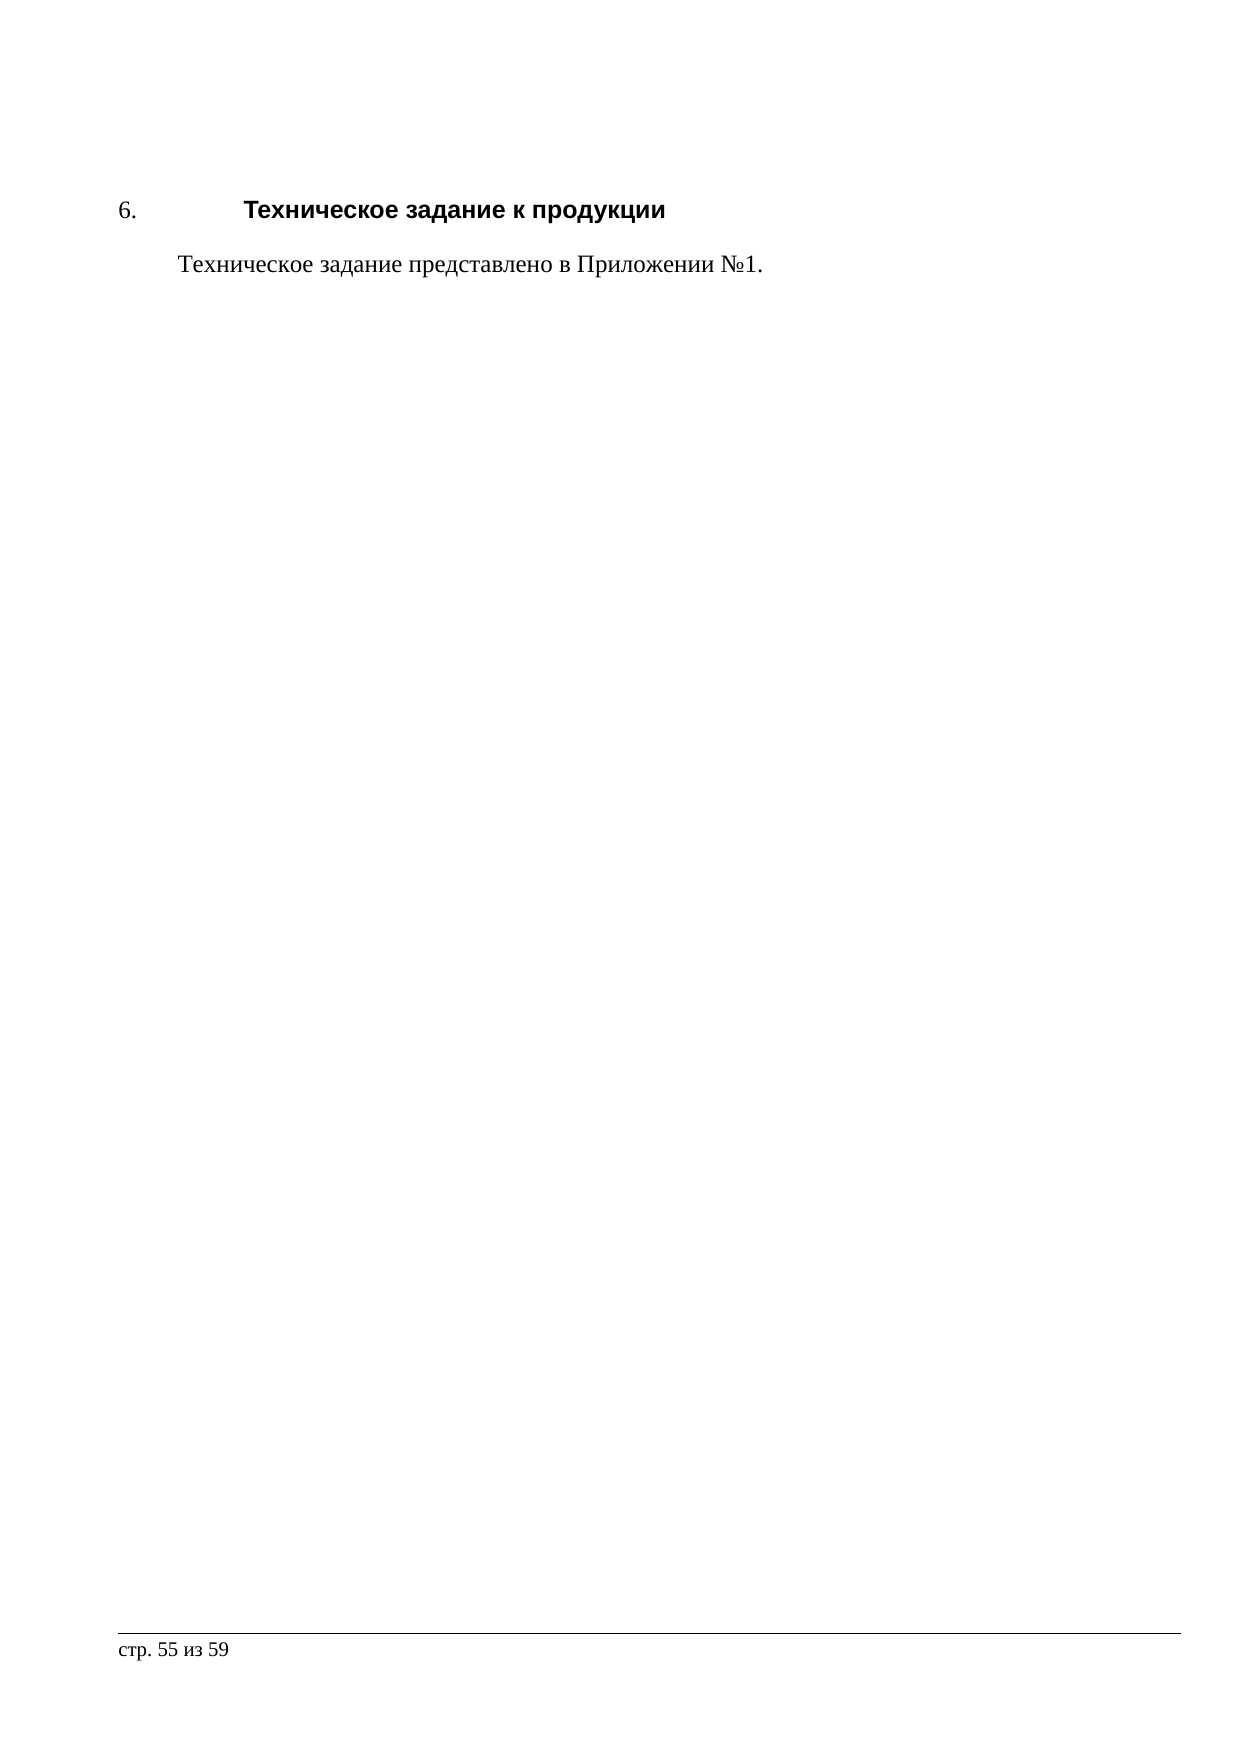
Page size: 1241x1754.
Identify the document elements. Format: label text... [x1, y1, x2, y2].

text Техническое задание представлено в Приложении №1. [118, 249, 1181, 278]
subtitle Техническое задание к продукции [118, 195, 1181, 224]
